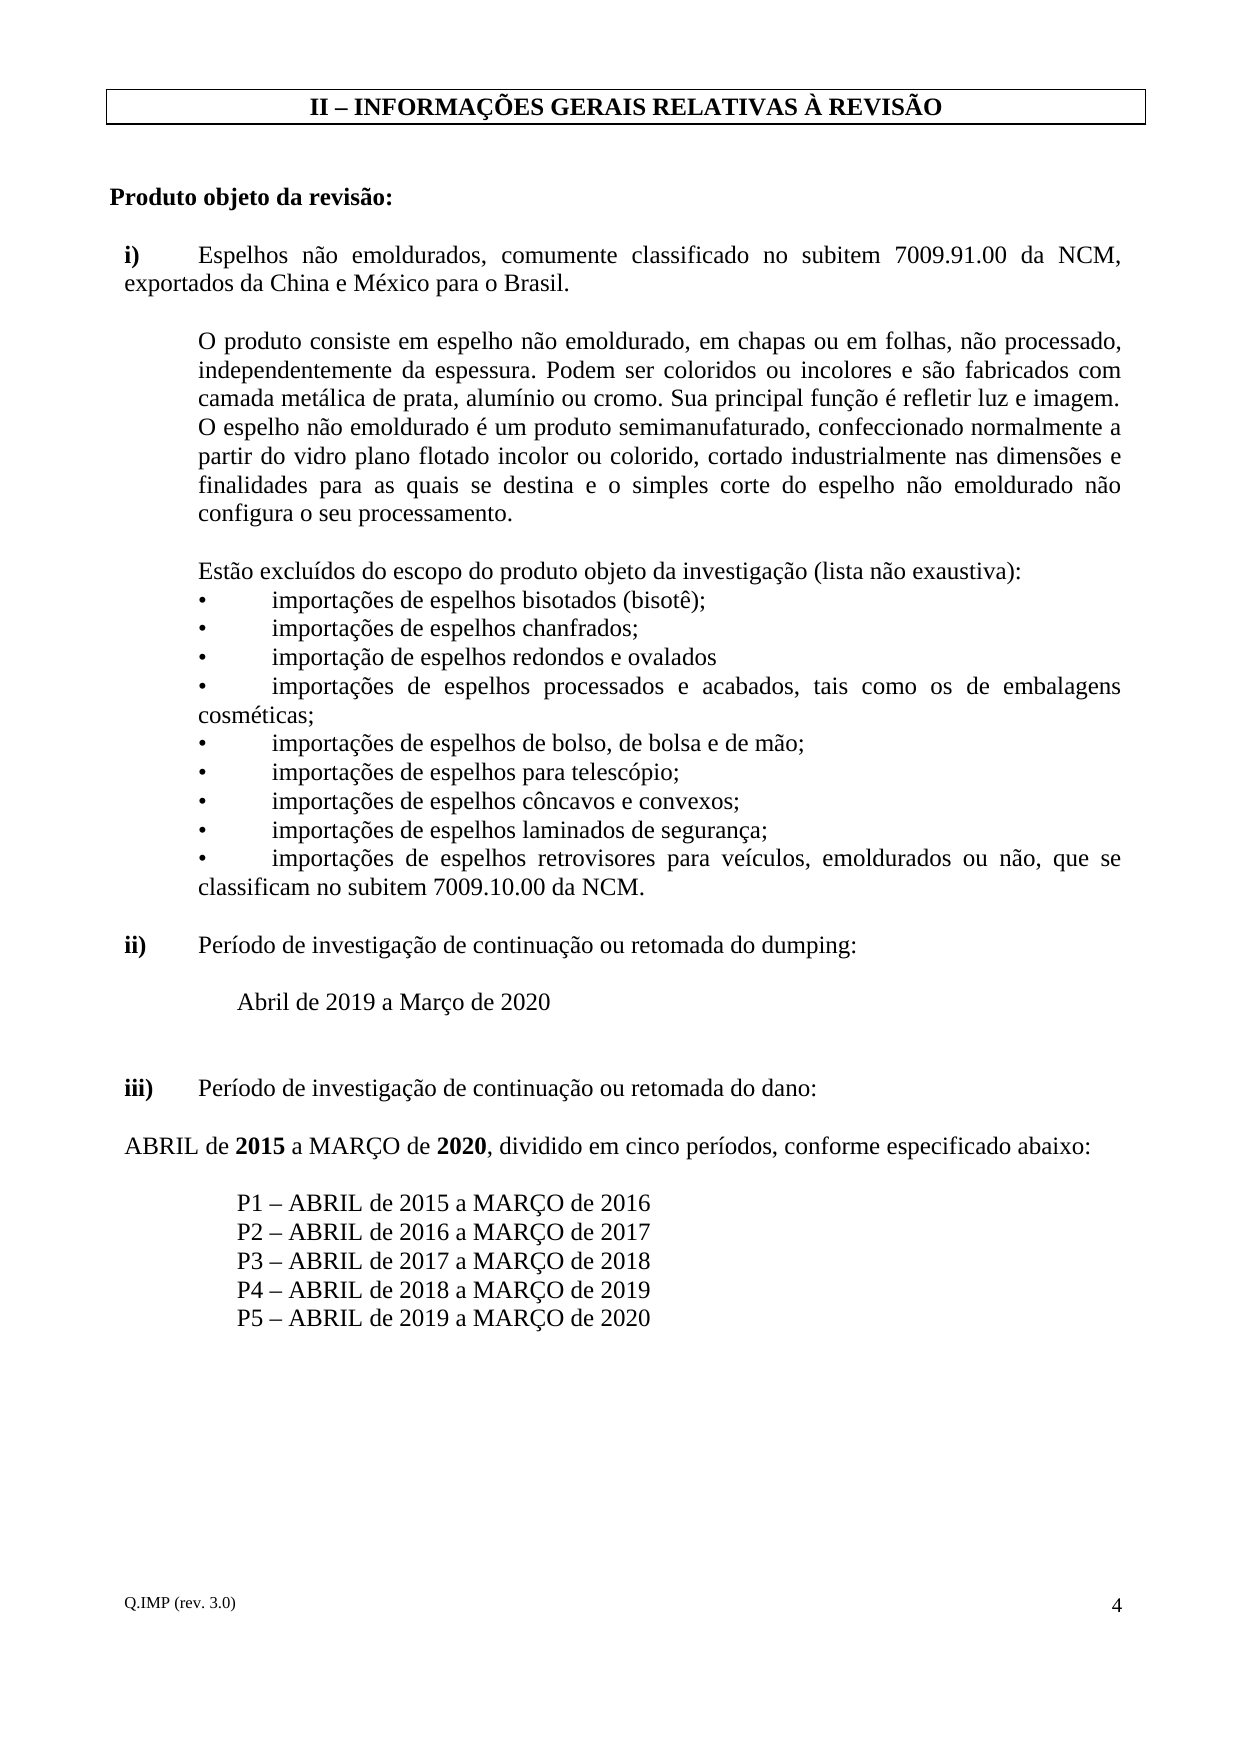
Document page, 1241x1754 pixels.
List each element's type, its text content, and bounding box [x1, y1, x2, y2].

text • importações de espelhos côncavos e convexos; [198, 786, 1122, 815]
text • importações de espelhos processados e acabados, tais como os de embalagens cosméticas; [198, 671, 1122, 728]
text i) Espelhos não emoldurados, comumente classificado no subitem 7009.91.00 da NCM, exportados da China e México para o Brasil. [124, 240, 1122, 297]
text • importações de espelhos bisotados (bisotê); [198, 585, 1122, 613]
text Abril de 2019 a Março de 2020 [237, 987, 1122, 1016]
text P3 – ABRIL de 2017 a MARÇO de 2018 [237, 1246, 1122, 1275]
text P1 – ABRIL de 2015 a MARÇO de 2016 [237, 1188, 1122, 1217]
text • importações de espelhos chanfrados; [198, 613, 1122, 642]
text • importação de espelhos redondos e ovalados [198, 642, 1122, 671]
text • importações de espelhos de bolso, de bolsa e de mão; [198, 728, 1122, 757]
text O produto consiste em espelho não emoldurado, em chapas ou em folhas, não processado, independentemente da espessura. Podem ser coloridos ou incolores e são fabricados com camada metálica de prata, alumínio ou cromo. Sua principal função é refletir luz e imagem. O espelho não emoldurado é um produto semimanufaturado, confeccionado normalmente a partir do vidro plano flotado incolor ou colorido, cortado industrialmente nas dimensões e finalidades para as quais se destina e o simples corte do espelho não emoldurado não configura o seu processamento. [198, 326, 1122, 527]
text iii) Período de investigação de continuação ou retomada do dano: [124, 1073, 1122, 1102]
subtitle II – INFORMAÇÕES GERAIS RELATIVAS À REVISÃO [107, 90, 1145, 123]
text • importações de espelhos laminados de segurança; [198, 815, 1122, 843]
text Estão excluídos do escopo do produto objeto da investigação (lista não exaustiva): [198, 556, 1122, 585]
text • importações de espelhos para telescópio; [198, 757, 1122, 786]
text P4 – ABRIL de 2018 a MARÇO de 2019 [237, 1275, 1122, 1303]
text ii) Período de investigação de continuação ou retomada do dumping: [124, 930, 1122, 958]
text Produto objeto da revisão: [109, 182, 1143, 211]
text ABRIL de 2015 a MARÇO de 2020, dividido em cinco períodos, conforme especificado abaixo: [124, 1131, 1122, 1160]
text • importações de espelhos retrovisores para veículos, emoldurados ou não, que se classificam no subitem 7009.10.00 da NCM. [198, 843, 1122, 901]
text P5 – ABRIL de 2019 a MARÇO de 2020 [237, 1303, 1122, 1332]
text P2 – ABRIL de 2016 a MARÇO de 2017 [237, 1217, 1122, 1246]
